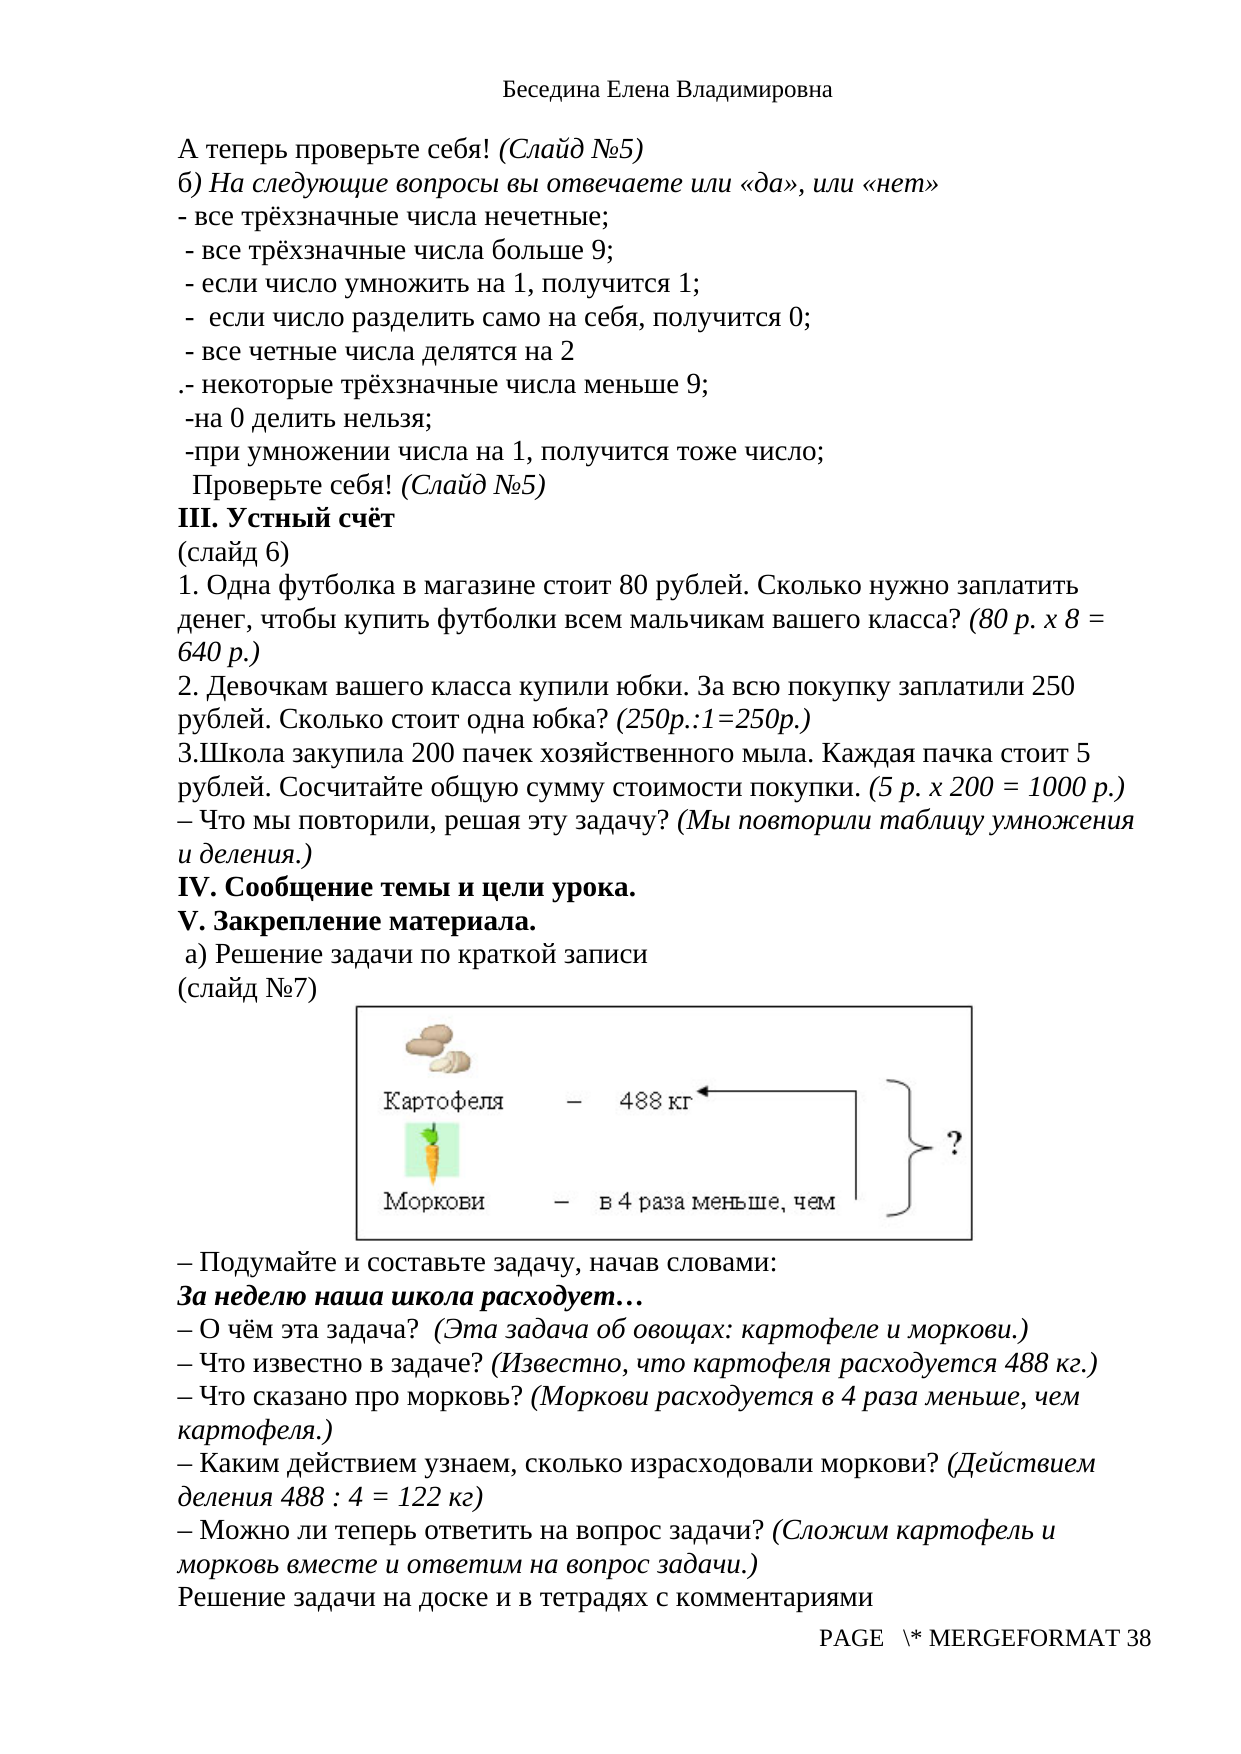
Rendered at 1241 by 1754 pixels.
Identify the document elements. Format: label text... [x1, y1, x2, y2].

text .- некоторые трёхзначные числа меньше 9; [177, 366, 1152, 400]
text Решение задачи на доске и в тетрадях с комментариями [177, 1579, 1152, 1613]
text А теперь проверьте себя! (Слайд №5) [177, 131, 1152, 165]
text V. Закрепление материала. [177, 903, 1152, 936]
text IV. Сообщение темы и цели урока. [177, 869, 1152, 903]
text – Что мы повторили, решая эту задачу? (Мы повторили таблицу умножения и деления.) [177, 802, 1152, 869]
text (слайд №7) [177, 970, 1152, 1003]
text - если число разделить само на себя, получится 0; [177, 299, 1152, 333]
text б) На следующие вопросы вы отвечаете или «да», или «нет» [177, 165, 1152, 198]
text – О чём эта задача? (Эта задача об овощах: картофеле и моркови.) – Что известно в задаче? (Известно, что картофеля расходуется 488 кг.) – Что сказано про морковь? (Моркови расходуется в 4 раза меньше, чем картофеля.) – Каким действием узнаем, сколько израсходовали моркови? (Действием деления 488 : 4 = 122 кг) – Можно ли теперь ответить на вопрос задачи? (Сложим картофель и морковь вместе и ответим на вопрос задачи.) [177, 1311, 1152, 1579]
text Проверьте себя! (Слайд №5) [177, 467, 1152, 500]
picture [353, 1003, 976, 1244]
text – Подумайте и составьте задачу, начав словами: [177, 1244, 1152, 1278]
text - все трёхзначные числа нечетные; [177, 198, 1152, 232]
text -при умножении числа на 1, получится тоже число; [177, 433, 1152, 467]
text а) Решение задачи по краткой записи [177, 936, 1152, 970]
text III. Устный счёт [177, 500, 1152, 534]
text 1. Одна футболка в магазине стоит 80 рублей. Сколько нужно заплатить денег, чтобы купить футболки всем мальчикам вашего класса? (80 р. х 8 = 640 р.) [177, 567, 1152, 668]
text - если число умножить на 1, получится 1; [177, 266, 1152, 299]
text - все трёхзначные числа больше 9; [177, 232, 1152, 266]
text -на 0 делить нельзя; [177, 400, 1152, 433]
text 3.Школа закупила 200 пачек хозяйственного мыла. Каждая пачка стоит 5 рублей. Сосчитайте общую сумму стоимости покупки. (5 р. х 200 = 1000 р.) [177, 735, 1152, 802]
text 2. Девочкам вашего класса купили юбки. За всю покупку заплатили 250 рублей. Сколько стоит одна юбка? (250р.:1=250р.) [177, 668, 1152, 735]
text (слайд 6) [177, 534, 1152, 567]
text - все четные числа делятся на 2 [177, 333, 1152, 366]
text За неделю наша школа расходует… [177, 1278, 1152, 1311]
